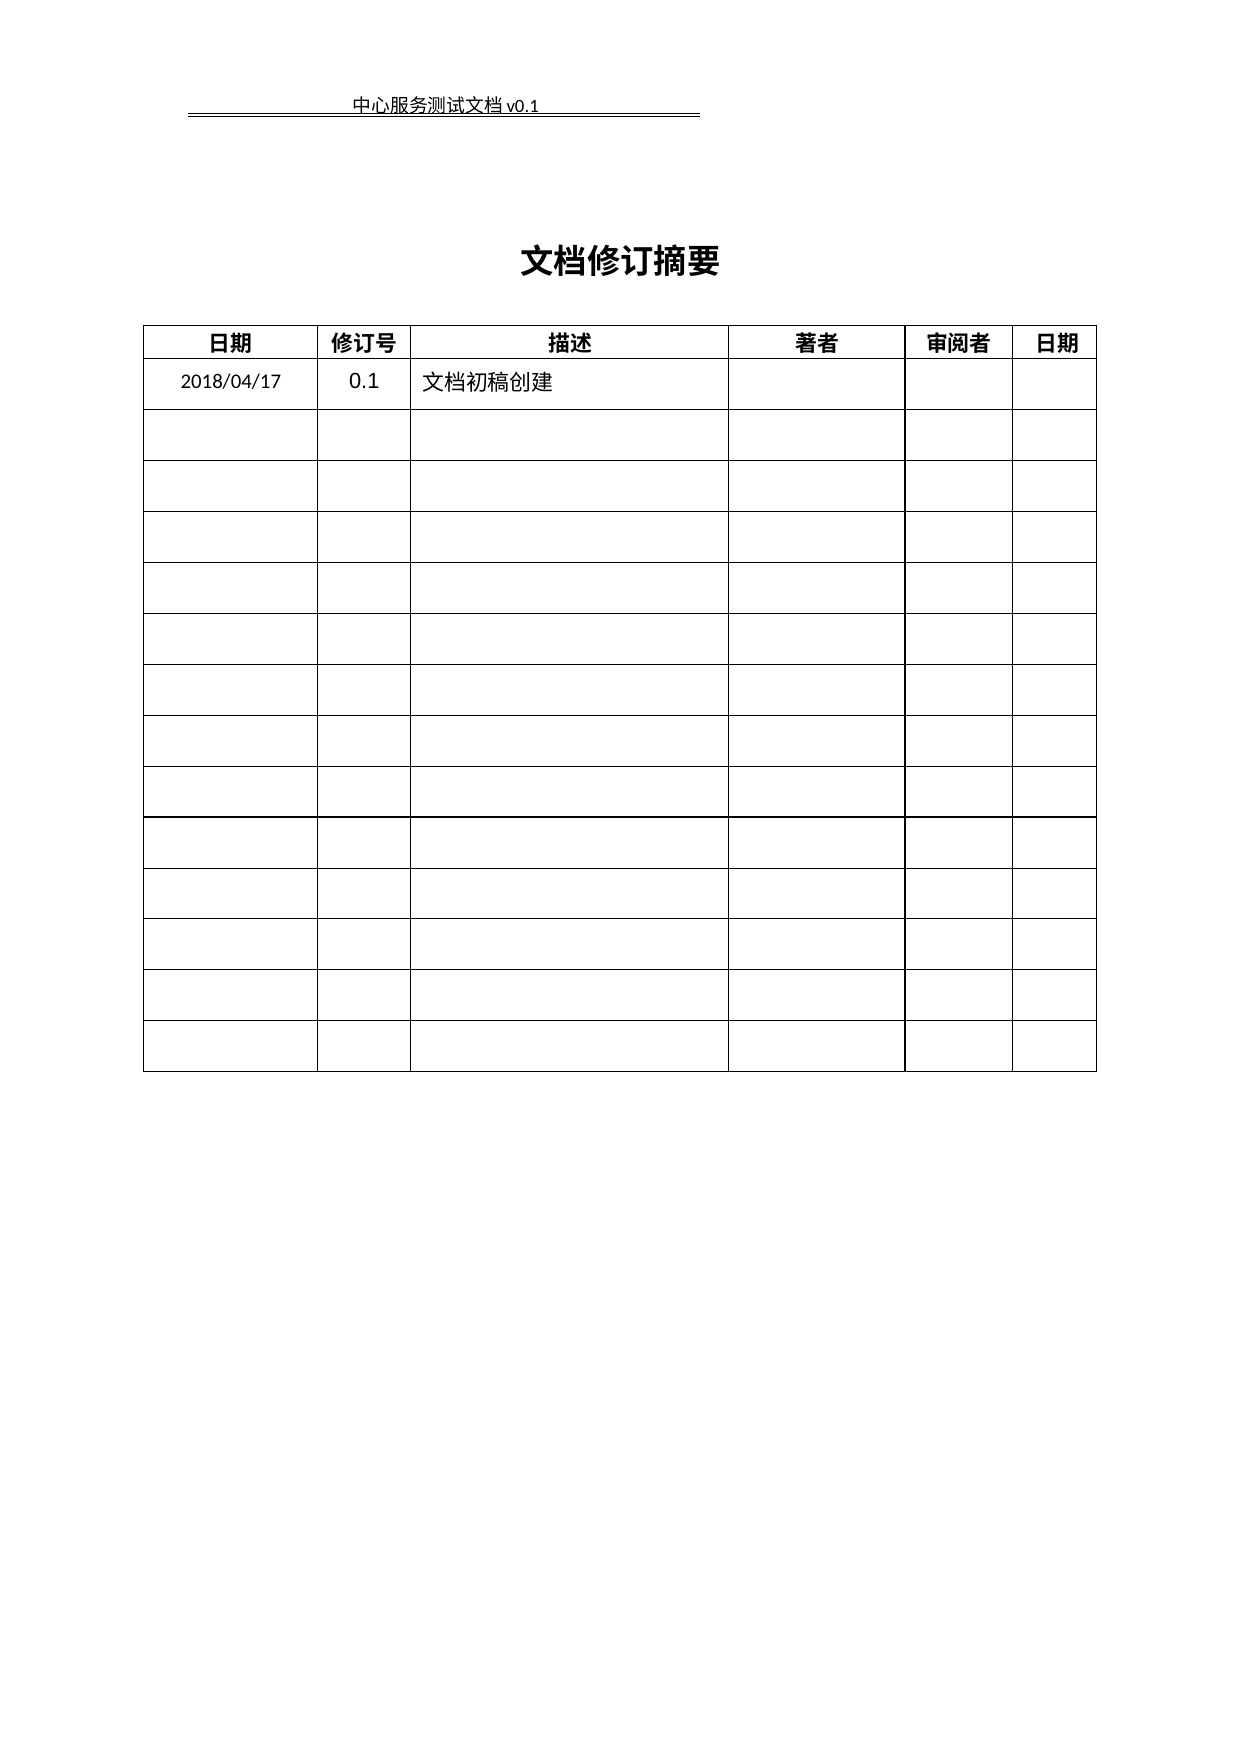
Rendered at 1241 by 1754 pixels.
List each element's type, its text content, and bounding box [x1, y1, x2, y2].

table_cell [318, 461, 410, 511]
table_cell [144, 512, 317, 562]
table_cell [411, 919, 728, 969]
table_cell [1013, 512, 1096, 562]
table_cell [318, 970, 410, 1020]
table_header 审阅者 [906, 326, 1012, 358]
table_cell [729, 1021, 904, 1071]
table_cell [144, 869, 317, 918]
table_cell [1013, 461, 1096, 511]
table_cell 2018/04/17 [144, 359, 317, 409]
table_cell [144, 970, 317, 1020]
table_header 修订号 [318, 326, 410, 358]
table_cell [906, 716, 1012, 766]
table_cell [411, 1021, 728, 1071]
table_cell [411, 512, 728, 562]
table_header 日期 [1013, 326, 1096, 358]
table_cell [906, 512, 1012, 562]
table_cell [1013, 970, 1096, 1020]
table_cell [1013, 563, 1096, 613]
table_cell [906, 359, 1012, 409]
table_cell [729, 614, 904, 664]
table_cell [906, 410, 1012, 460]
table_cell [411, 970, 728, 1020]
text 文档修订摘要 [187, 227, 1053, 292]
table_cell [906, 919, 1012, 969]
table_cell [144, 614, 317, 664]
table_cell [729, 970, 904, 1020]
table_cell [411, 563, 728, 613]
table_cell [729, 410, 904, 460]
table_cell 文档初稿创建 [411, 359, 728, 409]
table_cell [144, 563, 317, 613]
table_cell [729, 869, 904, 918]
table_cell [318, 919, 410, 969]
table_cell [318, 716, 410, 766]
table_cell 0.1 [318, 359, 410, 409]
table_cell [906, 818, 1012, 867]
table_header 著者 [729, 326, 904, 358]
table_cell [906, 869, 1012, 918]
table_cell [411, 665, 728, 714]
table_cell [1013, 869, 1096, 918]
table_cell [1013, 919, 1096, 969]
table_cell [411, 869, 728, 918]
table_cell [318, 410, 410, 460]
table_cell [411, 614, 728, 664]
table_cell [906, 461, 1012, 511]
table_header 日期 [144, 326, 317, 358]
table_cell [318, 869, 410, 918]
table_cell [729, 767, 904, 816]
table_cell [411, 716, 728, 766]
table_cell [729, 563, 904, 613]
table_cell [318, 665, 410, 714]
table_cell [729, 665, 904, 714]
table_cell [906, 1021, 1012, 1071]
table_cell [318, 767, 410, 816]
table_cell [729, 512, 904, 562]
table_cell [729, 359, 904, 409]
table_cell [144, 767, 317, 816]
table_cell [906, 563, 1012, 613]
table_cell [318, 563, 410, 613]
table_cell [318, 512, 410, 562]
table_cell [1013, 716, 1096, 766]
table_cell [1013, 1021, 1096, 1071]
table_cell [144, 461, 317, 511]
table_cell [729, 716, 904, 766]
table_cell [1013, 818, 1096, 867]
table_cell [318, 818, 410, 867]
table_cell [1013, 614, 1096, 664]
table_cell [1013, 410, 1096, 460]
table_cell [144, 410, 317, 460]
table_cell [144, 665, 317, 714]
table_cell [318, 1021, 410, 1071]
table_cell [144, 716, 317, 766]
table_cell [729, 818, 904, 867]
table_cell [906, 970, 1012, 1020]
table_cell [144, 1021, 317, 1071]
table_cell [144, 818, 317, 867]
table_cell [906, 614, 1012, 664]
table_cell [1013, 767, 1096, 816]
table_cell [906, 665, 1012, 714]
table_cell [144, 919, 317, 969]
table_cell [411, 767, 728, 816]
table_cell [411, 461, 728, 511]
table_cell [1013, 359, 1096, 409]
table_header 描述 [411, 326, 728, 358]
table_cell [906, 767, 1012, 816]
table_cell [411, 818, 728, 867]
table_cell [411, 410, 728, 460]
table_cell [318, 614, 410, 664]
table_cell [729, 919, 904, 969]
table_cell [729, 461, 904, 511]
table_cell [1013, 665, 1096, 714]
